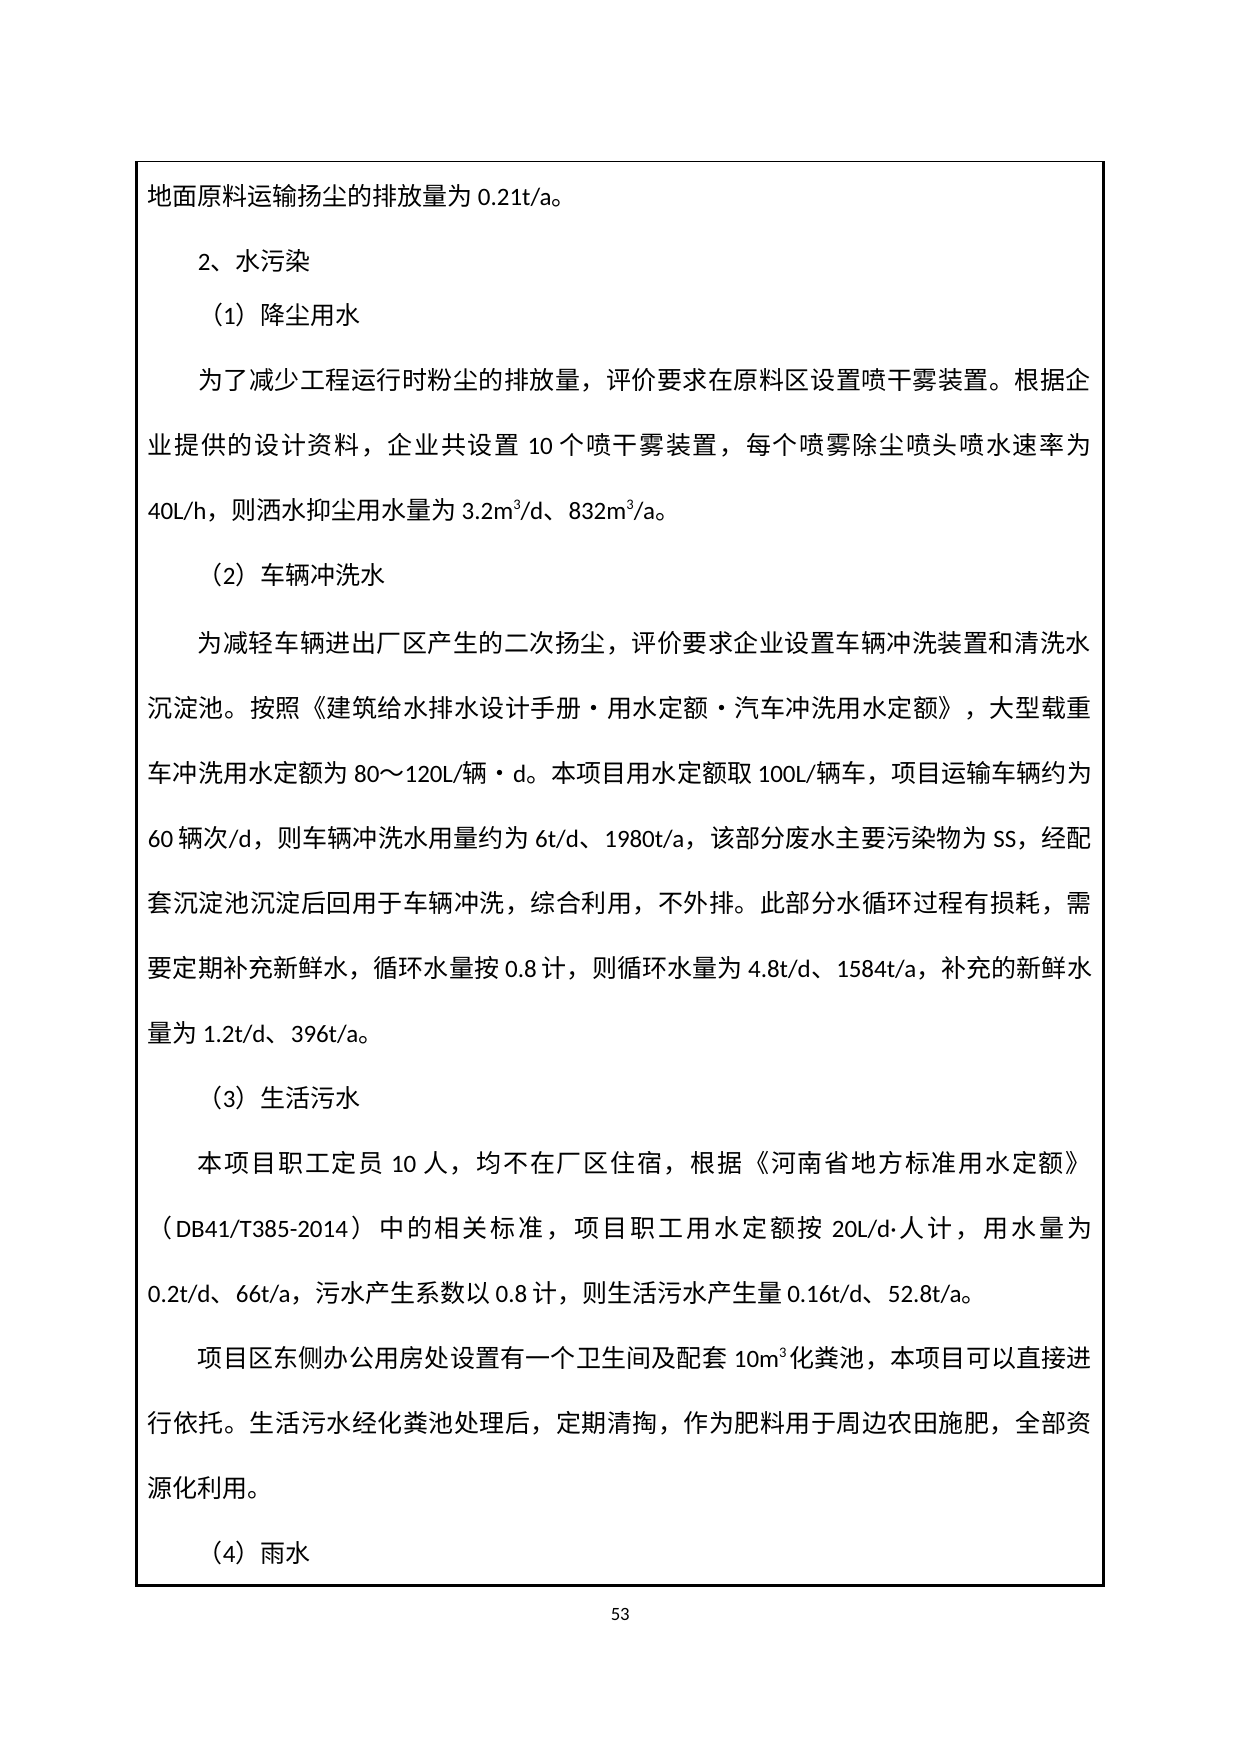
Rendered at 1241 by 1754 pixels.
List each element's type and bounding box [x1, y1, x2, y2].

table_cell [138, 162, 1102, 1584]
